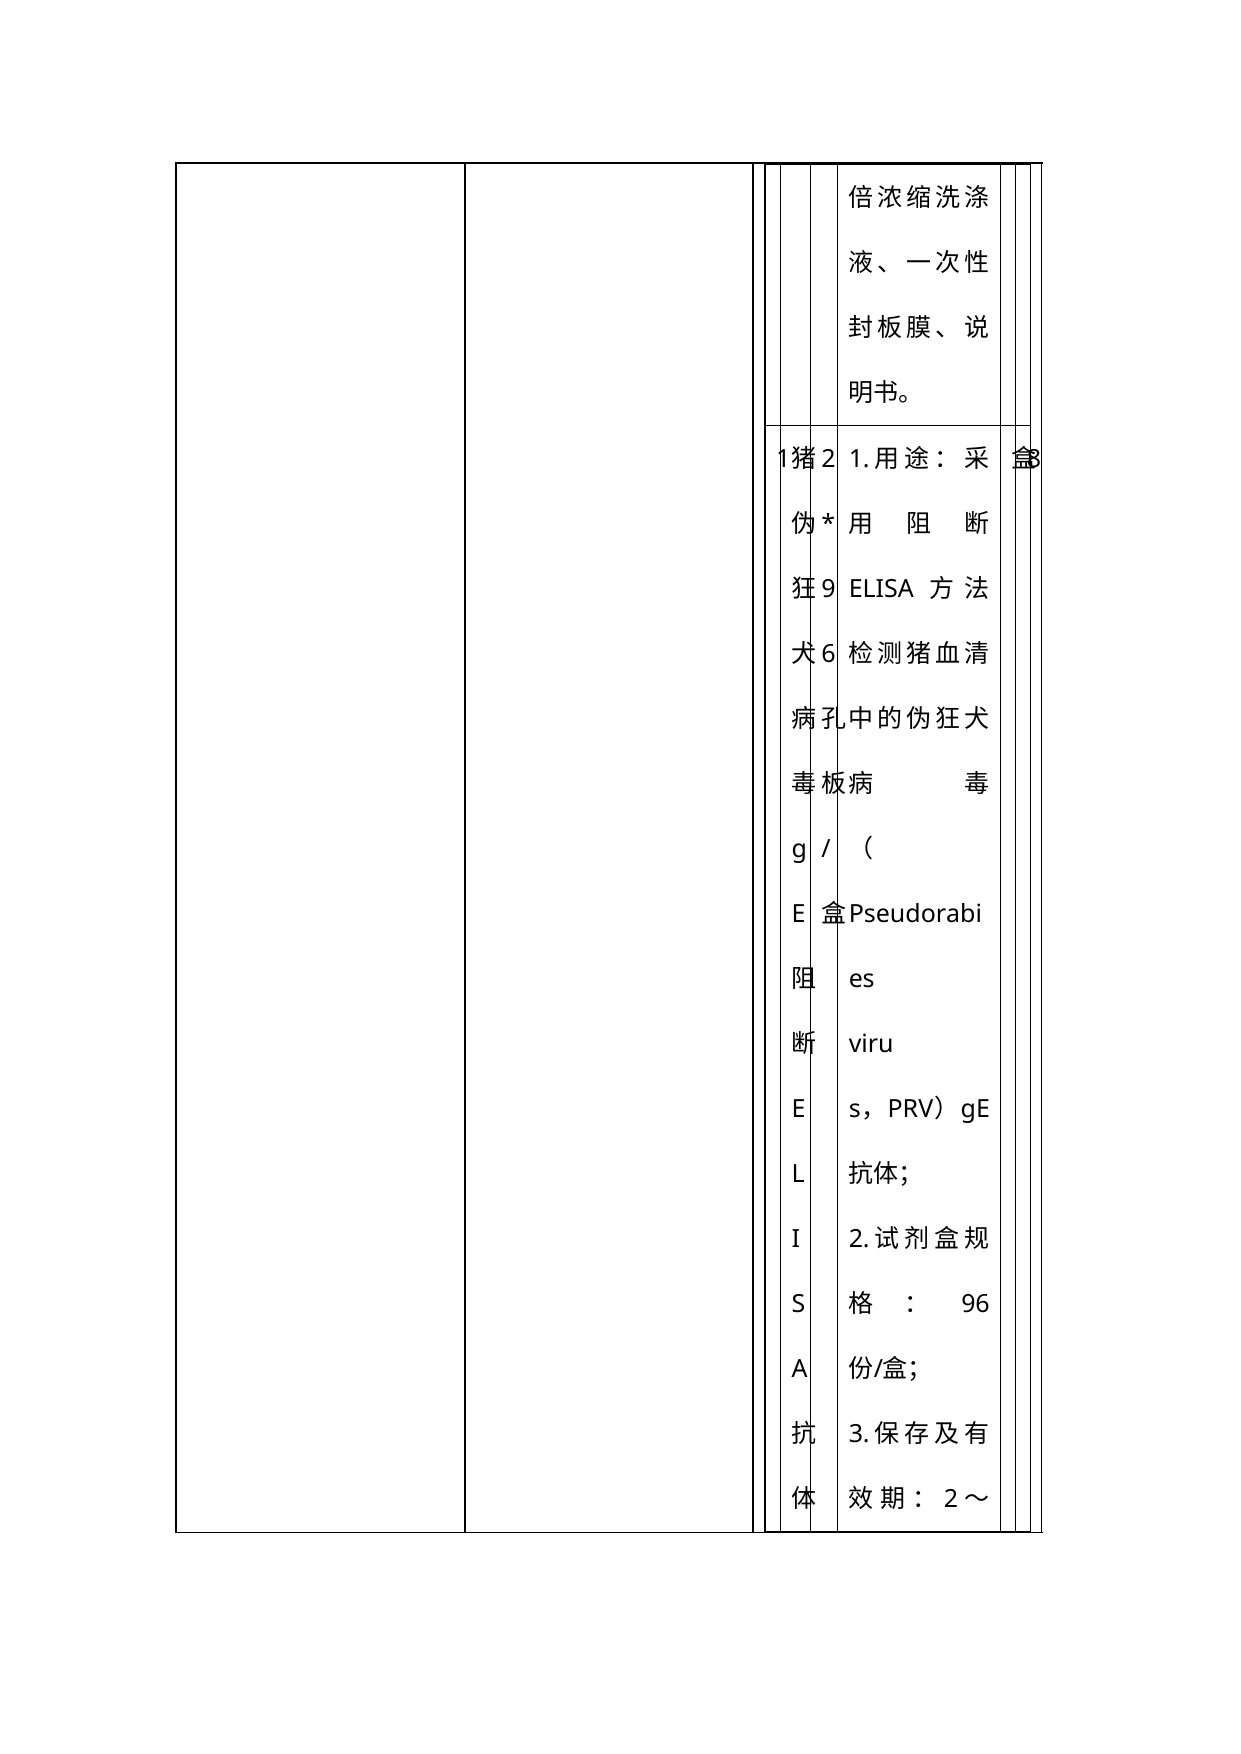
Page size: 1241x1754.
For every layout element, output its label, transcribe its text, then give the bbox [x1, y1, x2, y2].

table_cell 1 [177, 164, 464, 1532]
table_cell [1016, 468, 1030, 1531]
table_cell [781, 426, 810, 1531]
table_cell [811, 165, 837, 425]
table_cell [1001, 165, 1015, 425]
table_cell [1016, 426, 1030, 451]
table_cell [1001, 426, 1015, 1531]
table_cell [838, 426, 1000, 1531]
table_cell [838, 165, 1000, 425]
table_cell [754, 164, 764, 1532]
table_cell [1031, 164, 1041, 1532]
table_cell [1016, 165, 1030, 425]
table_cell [811, 426, 837, 1531]
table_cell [766, 426, 780, 1531]
table_cell [466, 164, 752, 1532]
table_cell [766, 165, 780, 425]
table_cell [781, 165, 810, 425]
